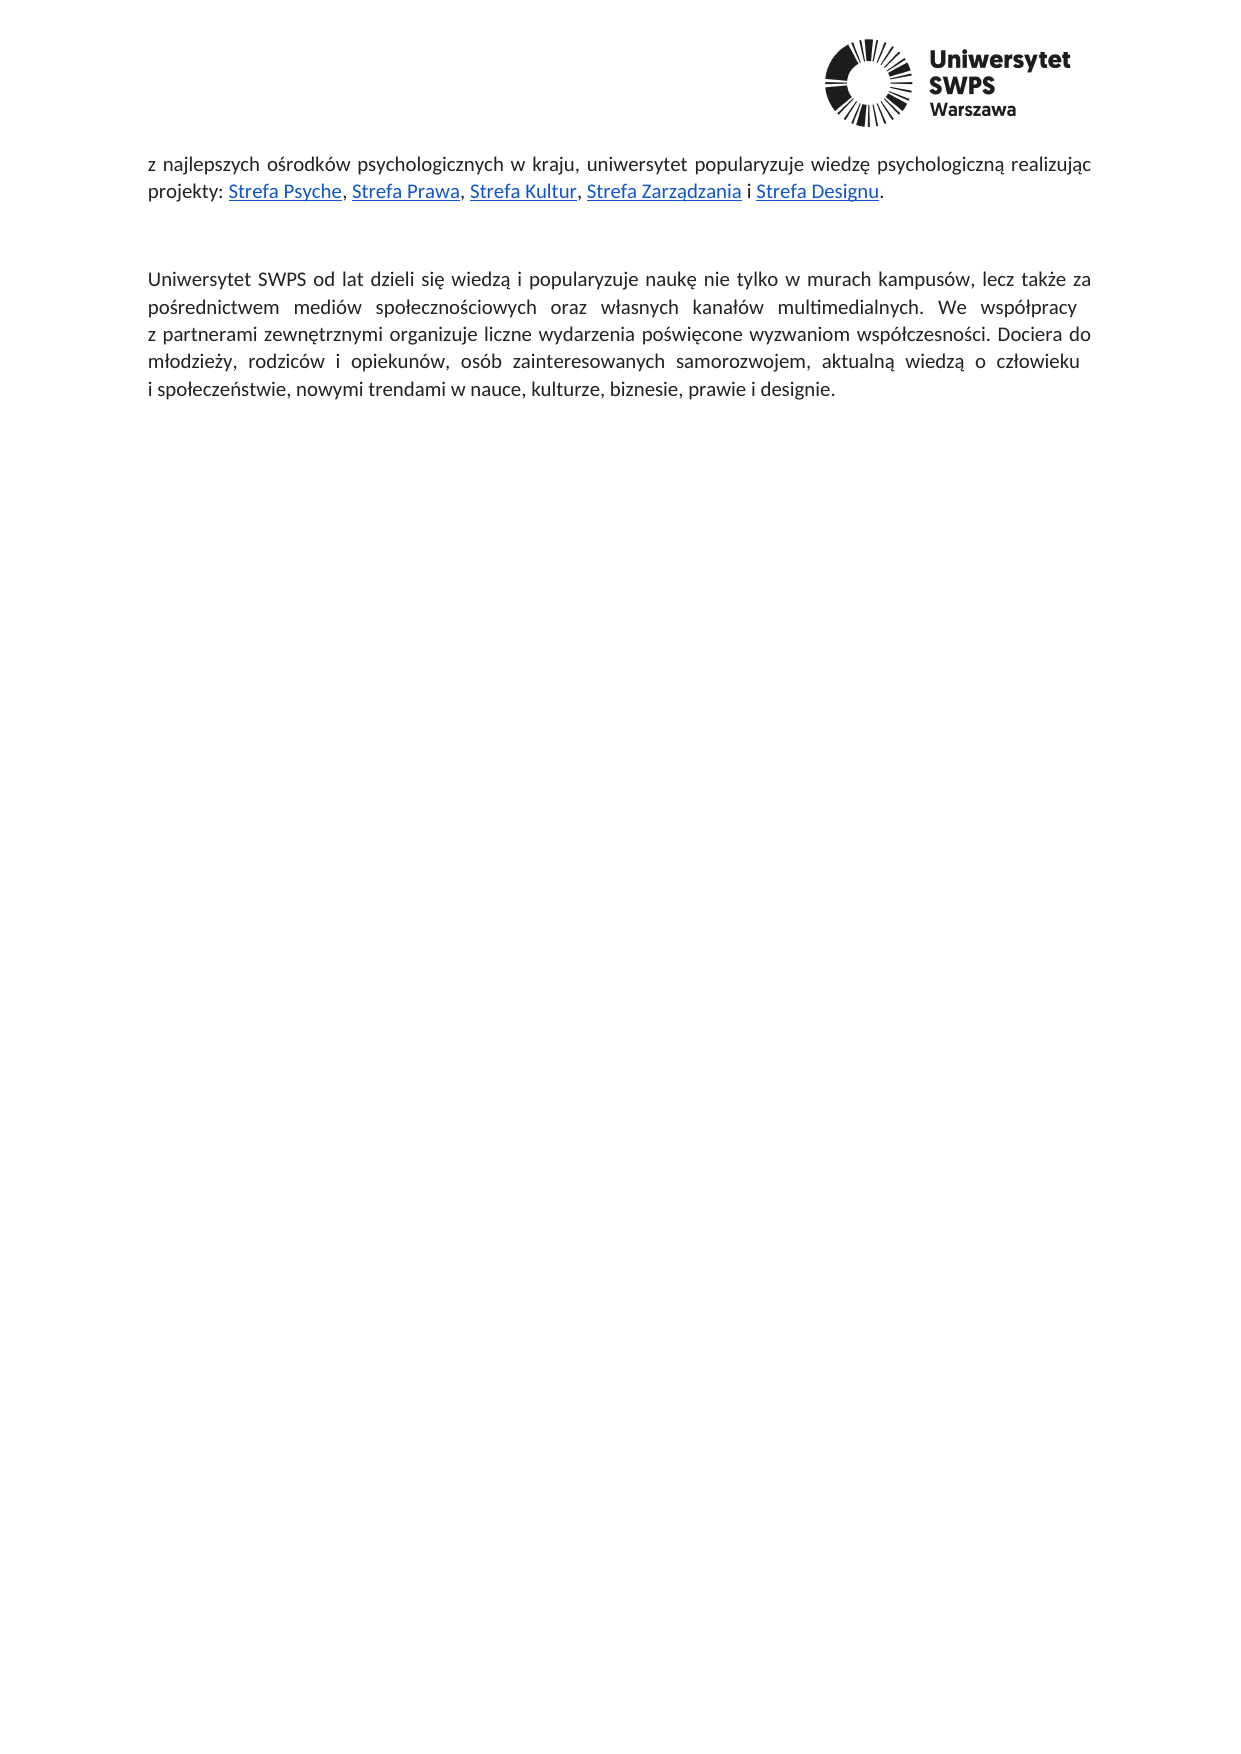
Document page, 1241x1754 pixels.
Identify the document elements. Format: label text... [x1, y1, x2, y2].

picture [803, 17, 1093, 148]
text Uniwersytet SWPS od lat dzieli się wiedzą i popularyzuje naukę nie tylko w murach kampusów, lecz także za pośrednictwem mediów społecznościowych oraz własnych kanałów multimedialnych. We współpracy z partnerami zewnętrznymi organizuje liczne wydarzenia poświęcone wyzwaniom współczesności. Dociera do młodzieży, rodziców i opiekunów, osób zainteresowanych samorozwojem, aktualną wiedzą o człowieku i społeczeństwie, nowymi trendami w nauce, kulturze, biznesie, prawie i designie. [148, 266, 1093, 401]
